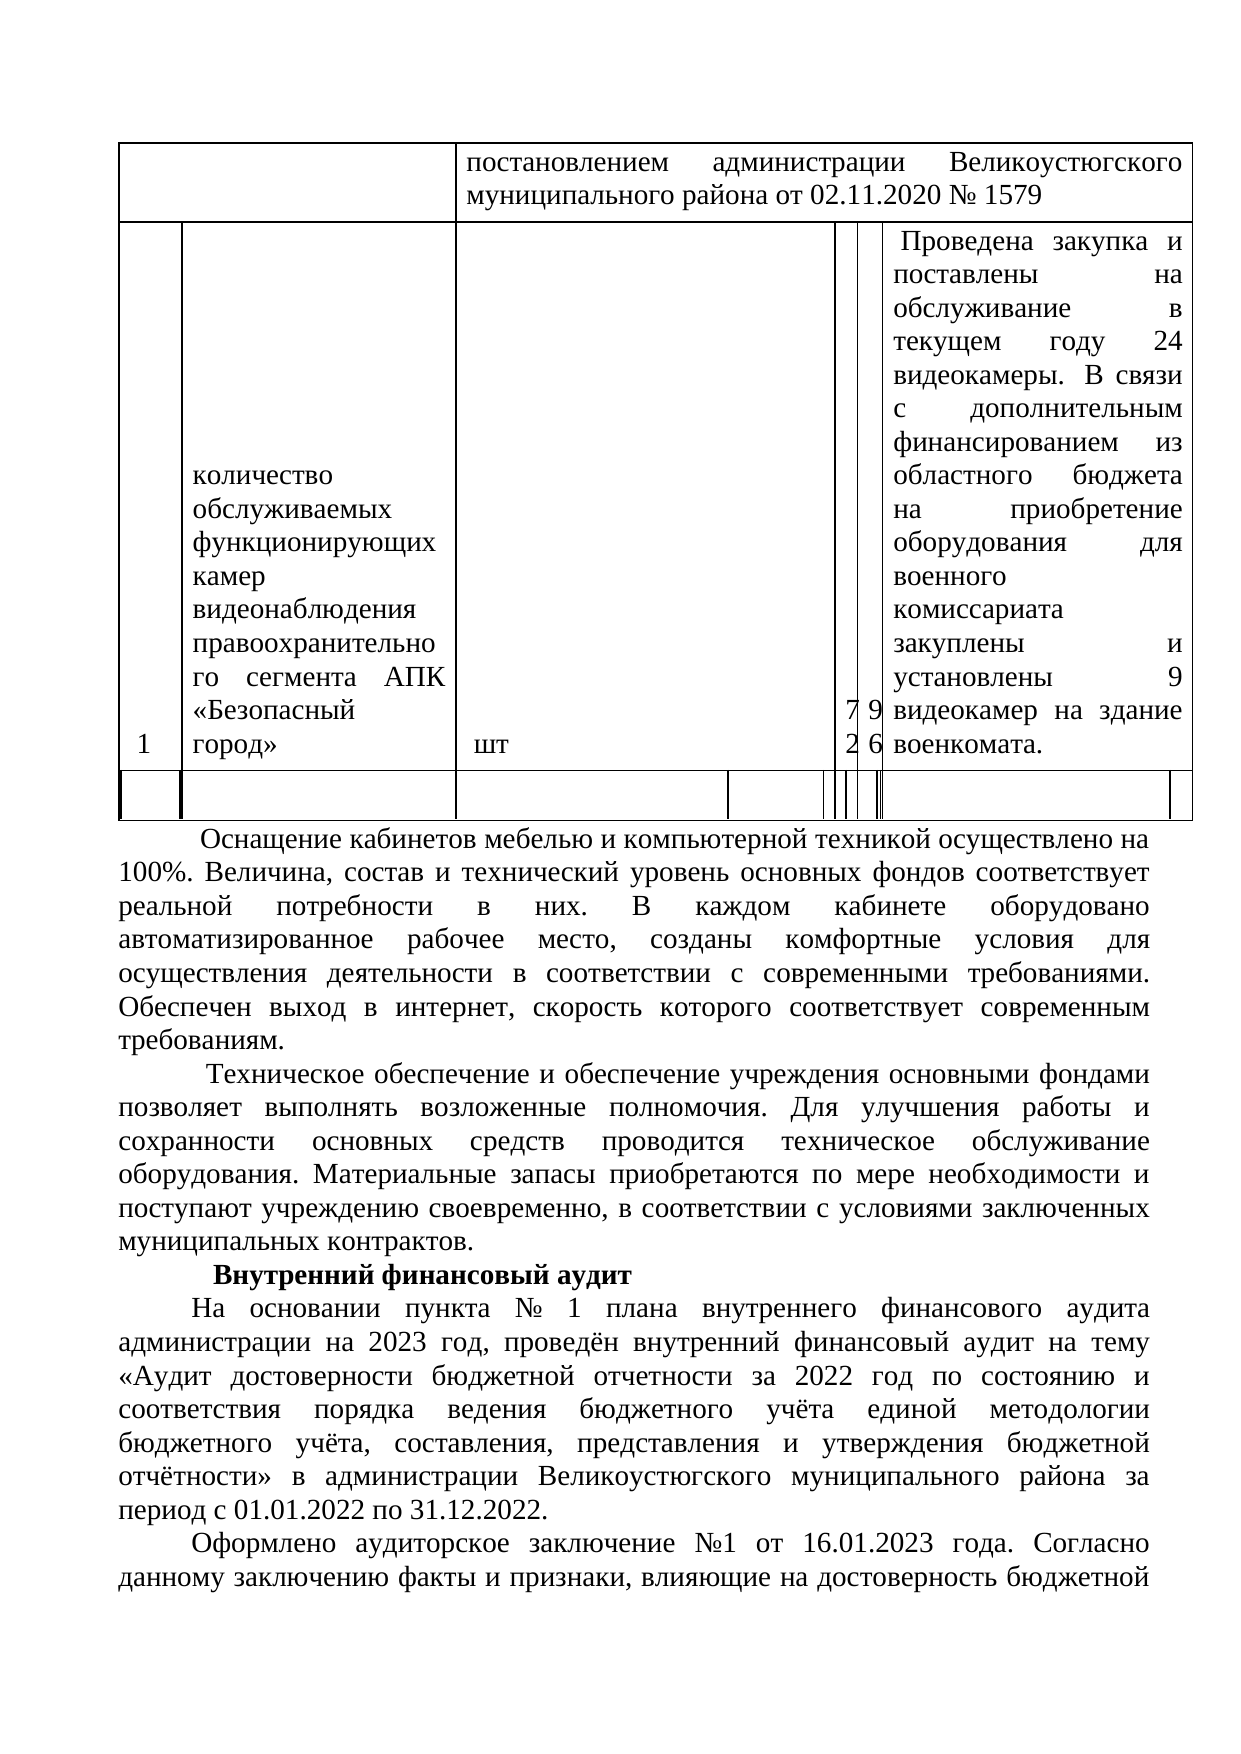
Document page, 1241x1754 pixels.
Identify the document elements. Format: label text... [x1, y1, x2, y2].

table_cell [118, 821, 1192, 1592]
table_cell Раздел 2 «Результаты деятельности субъекта бюджетной отчетности» [120, 771, 1192, 820]
